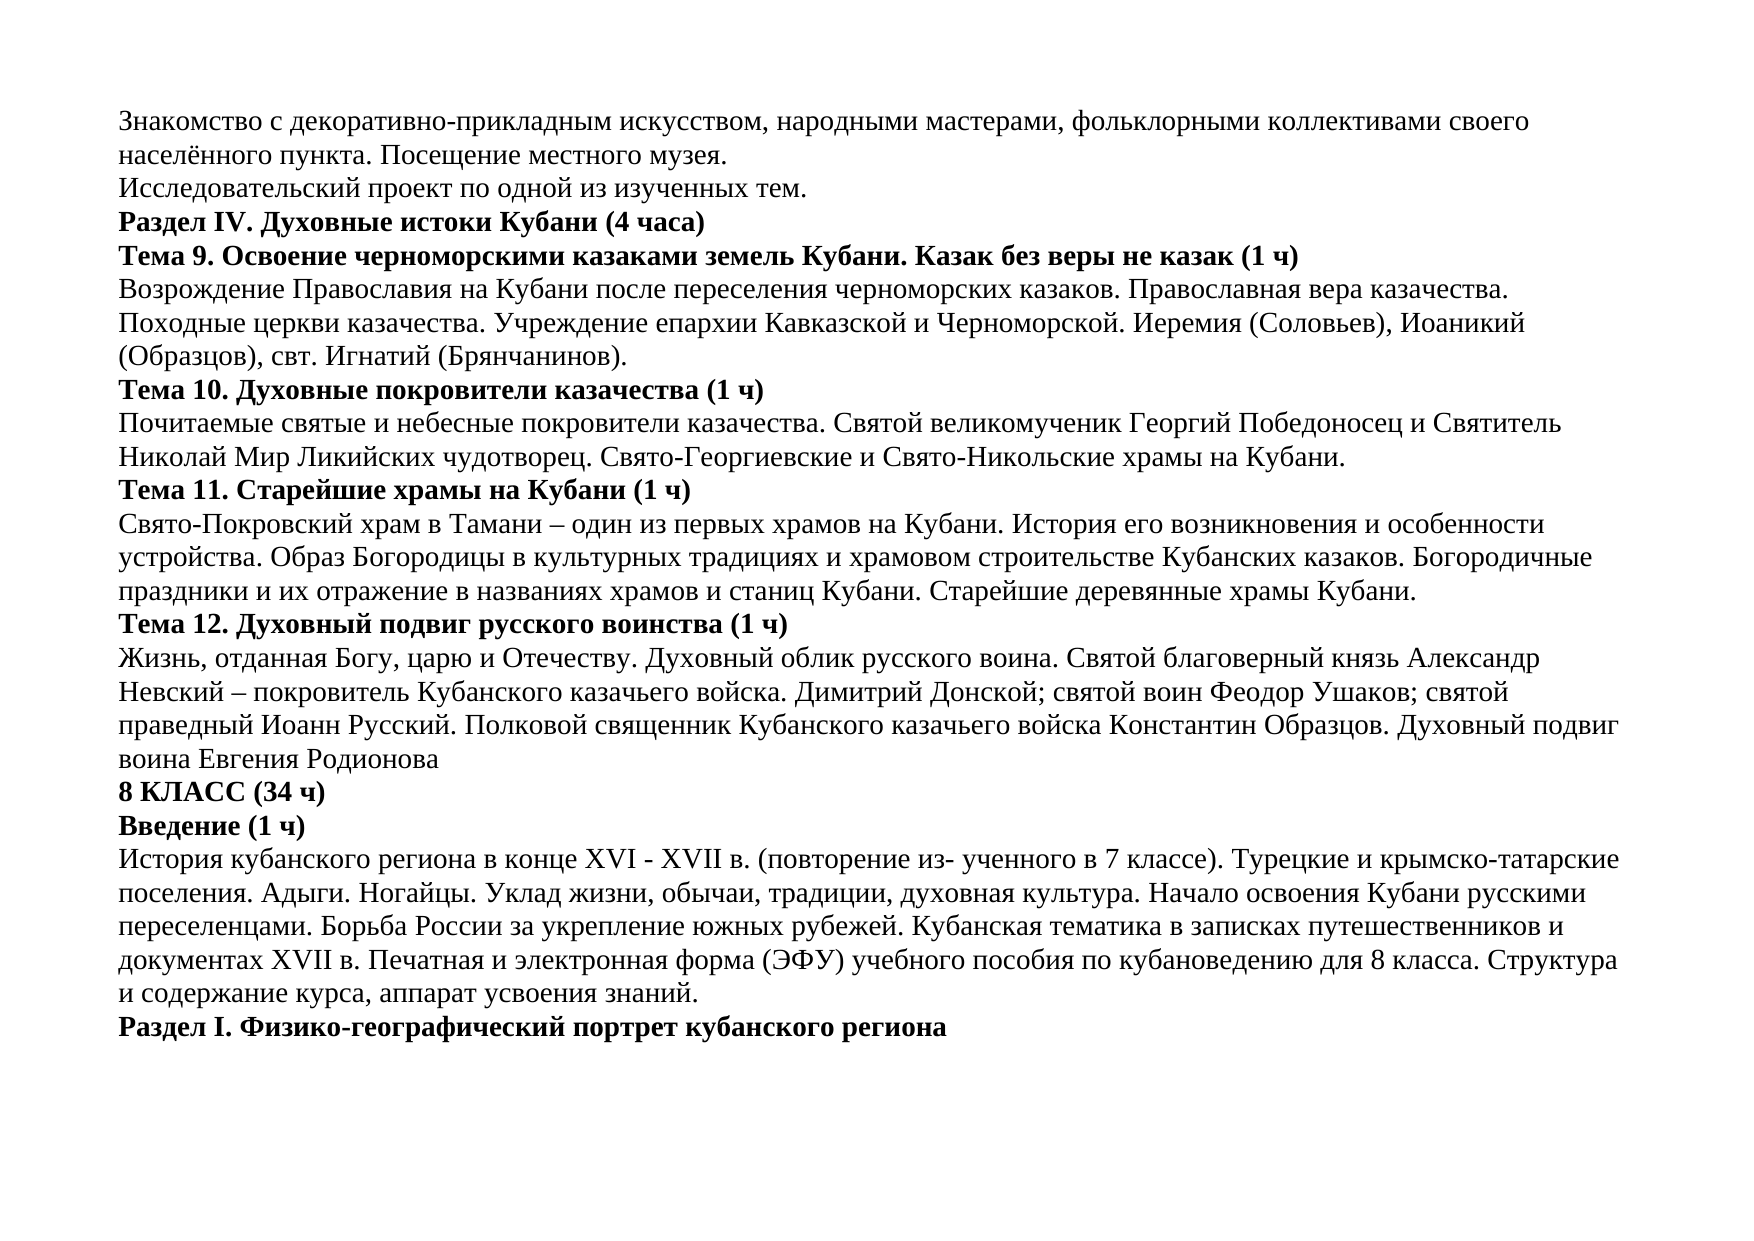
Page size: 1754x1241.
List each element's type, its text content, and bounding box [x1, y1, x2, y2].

text Тема 12. Духовный подвиг русского воинства (1 ч) [118, 607, 1636, 640]
text Свято-Покровский храм в Тамани – один из первых храмов на Кубани. История его возникновения и особенности устройства. Образ Богородицы в культурных традициях и храмовом строительстве Кубанских казаков. Богородичные праздники и их отражение в названиях храмов и станиц Кубани. Старейшие деревянные храмы Кубани. [118, 506, 1636, 607]
text Почитаемые святые и небесные покровители казачества. Святой великомученик Георгий Победоносец и Святитель Николай Мир Ликийских чудотворец. Свято-Георгиевские и Свято-Никольские храмы на Кубани. [118, 405, 1636, 472]
text История кубанского региона в конце XVI - XVII в. (повторение из- ученного в 7 классе). Турецкие и крымско-татарские поселения. Адыги. Ногайцы. Уклад жизни, обычаи, традиции, духовная культура. Начало освоения Кубани русскими переселенцами. Борьба России за укрепление южных рубежей. Кубанская тематика в записках путешественников и документах XVII в. Печатная и электронная форма (ЭФУ) учебного пособия по кубановедению для 8 класса. Структура и содержание курса, аппарат усвоения знаний. [118, 841, 1636, 1009]
text Тема 9. Освоение черноморскими казаками земель Кубани. Казак без веры не казак (1 ч) [118, 238, 1636, 271]
text Жизнь, отданная Богу, царю и Отечеству. Духовный облик русского воина. Святой благоверный князь Александр Невский – покровитель Кубанского казачьего войска. Димитрий Донской; святой воин Феодор Ушаков; святой праведный Иоанн Русский. Полковой священник Кубанского казачьего войска Константин Образцов. Духовный подвиг воина Евгения Родионова [118, 640, 1636, 774]
text Знакомство с декоративно-прикладным искусством, народными мастерами, фольклорными коллективами своего населённого пункта. Посещение местного музея. [118, 103, 1636, 171]
text Тема 10. Духовные покровители казачества (1 ч) [118, 372, 1636, 405]
text Тема 11. Старейшие храмы на Кубани (1 ч) [118, 472, 1636, 506]
text Введение (1 ч) [118, 808, 1636, 841]
text 8 КЛАСС (34 ч) [118, 774, 1636, 808]
text Возрождение Православия на Кубани после переселения черноморских казаков. Православная вера казачества. Походные церкви казачества. Учреждение епархии Кавказской и Черноморской. Иеремия (Соловьев), Иоаникий (Образцов), свт. Игнатий (Брянчанинов). [118, 271, 1636, 372]
text Исследовательский проект по одной из изученных тем. [118, 171, 1636, 204]
text Раздел I. Физико-географический портрет кубанского региона [118, 1009, 1636, 1043]
text Раздел IV. Духовные истоки Кубани (4 часа) [118, 204, 1636, 238]
